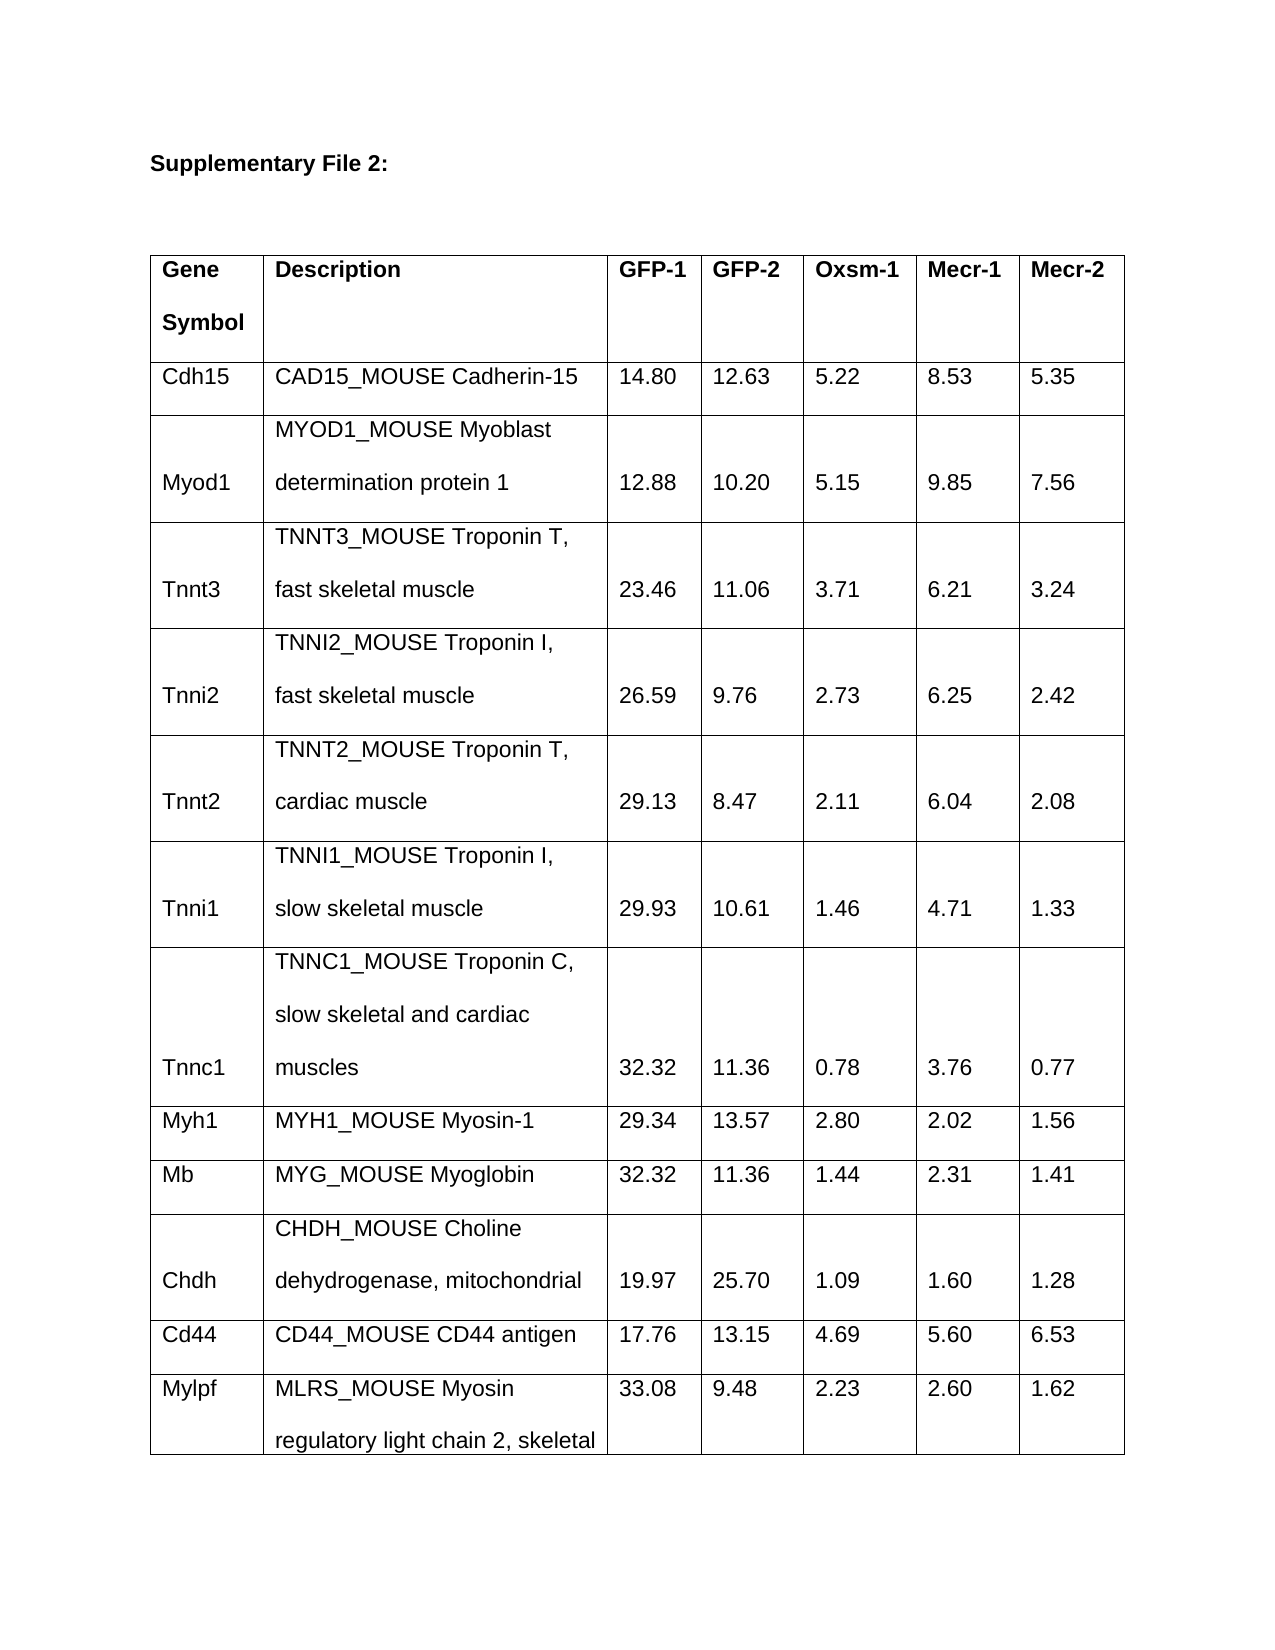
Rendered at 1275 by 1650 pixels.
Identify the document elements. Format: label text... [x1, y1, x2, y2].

table_cell 1.33 [1020, 842, 1124, 947]
table_cell 4.71 [917, 842, 1019, 947]
table_cell 2.42 [1020, 629, 1124, 734]
table_cell Cd44 [151, 1321, 263, 1373]
table_cell 5.15 [804, 416, 916, 522]
table_cell 6.53 [1020, 1321, 1124, 1373]
table_cell 2.02 [917, 1107, 1019, 1160]
table_cell TNNC1_MOUSE Troponin C, slow skeletal and cardiac muscles [264, 948, 607, 1106]
table_cell 2.80 [804, 1107, 916, 1160]
table_cell 25.70 [702, 1215, 803, 1320]
table_cell 13.15 [702, 1321, 803, 1373]
table_cell Mb [151, 1161, 263, 1213]
table_cell 11.36 [702, 948, 803, 1106]
table_cell Tnnc1 [151, 948, 263, 1106]
table_cell 29.93 [608, 842, 701, 947]
table_cell TNNT3_MOUSE Troponin T, fast skeletal muscle [264, 523, 607, 628]
table_cell 12.63 [702, 363, 803, 415]
table_cell Myod1 [151, 416, 263, 522]
table_cell 32.32 [608, 1161, 701, 1213]
table_cell TNNT2_MOUSE Troponin T, cardiac muscle [264, 736, 607, 841]
table_cell Myh1 [151, 1107, 263, 1160]
table_header Oxsm-1 [804, 256, 916, 362]
table_cell CHDH_MOUSE Choline dehydrogenase, mitochondrial [264, 1215, 607, 1320]
table_cell MYOD1_MOUSE Myoblast determination protein 1 [264, 416, 607, 522]
table_cell TNNI1_MOUSE Troponin I, slow skeletal muscle [264, 842, 607, 947]
table_cell 3.76 [917, 948, 1019, 1106]
table_cell 2.73 [804, 629, 916, 734]
table_cell 10.20 [702, 416, 803, 522]
table_cell 3.71 [804, 523, 916, 628]
table_cell 8.53 [917, 363, 1019, 415]
table_cell 2.11 [804, 736, 916, 841]
table_cell 29.34 [608, 1107, 701, 1160]
table_cell CAD15_MOUSE Cadherin-15 [264, 363, 607, 415]
table_cell 0.77 [1020, 948, 1124, 1106]
text Supplementary File 2: [150, 150, 1125, 176]
table_header Mecr-1 [917, 256, 1019, 362]
table_cell 33.08 [608, 1375, 701, 1454]
table_cell MYG_MOUSE Myoglobin [264, 1161, 607, 1213]
table_cell 32.32 [608, 948, 701, 1106]
table_cell 1.46 [804, 842, 916, 947]
table_header GFP-1 [608, 256, 701, 362]
table_cell 19.97 [608, 1215, 701, 1320]
table_cell 11.06 [702, 523, 803, 628]
table_cell Tnni2 [151, 629, 263, 734]
table_cell Chdh [151, 1215, 263, 1320]
table_cell Cdh15 [151, 363, 263, 415]
table_cell Tnnt3 [151, 523, 263, 628]
table_cell 6.21 [917, 523, 1019, 628]
table_cell Mylpf [151, 1375, 263, 1454]
table_cell 1.60 [917, 1215, 1019, 1320]
table_cell 12.88 [608, 416, 701, 522]
table_cell 1.56 [1020, 1107, 1124, 1160]
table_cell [264, 1375, 607, 1454]
table_header Mecr-2 [1020, 256, 1124, 362]
table_cell 1.28 [1020, 1215, 1124, 1320]
table_cell 9.76 [702, 629, 803, 734]
table_cell Tnni1 [151, 842, 263, 947]
table_cell 5.60 [917, 1321, 1019, 1373]
table_cell 1.41 [1020, 1161, 1124, 1213]
table_header GFP-2 [702, 256, 803, 362]
table_header Gene Symbol [151, 256, 263, 362]
table_cell 7.56 [1020, 416, 1124, 522]
table_cell 4.69 [804, 1321, 916, 1373]
table_cell 17.76 [608, 1321, 701, 1373]
table_cell 3.24 [1020, 523, 1124, 628]
table_cell 26.59 [608, 629, 701, 734]
table_cell 1.09 [804, 1215, 916, 1320]
table_cell 6.25 [917, 629, 1019, 734]
table_cell Tnnt2 [151, 736, 263, 841]
table_cell MYH1_MOUSE Myosin-1 [264, 1107, 607, 1160]
table_header Description [264, 256, 607, 362]
table_cell 8.47 [702, 736, 803, 841]
table_cell 23.46 [608, 523, 701, 628]
table_cell 2.31 [917, 1161, 1019, 1213]
table_cell CD44_MOUSE CD44 antigen [264, 1321, 607, 1373]
table_cell 2.08 [1020, 736, 1124, 841]
table_cell 11.36 [702, 1161, 803, 1213]
table_cell 10.61 [702, 842, 803, 947]
table_cell 2.23 [804, 1375, 916, 1454]
table_cell TNNI2_MOUSE Troponin I, fast skeletal muscle [264, 629, 607, 734]
table_cell 29.13 [608, 736, 701, 841]
table_cell 5.35 [1020, 363, 1124, 415]
table_cell 1.62 [1020, 1375, 1124, 1454]
table_cell 9.85 [917, 416, 1019, 522]
table_cell 6.04 [917, 736, 1019, 841]
table_cell 1.44 [804, 1161, 916, 1213]
table_cell 0.78 [804, 948, 916, 1106]
table_cell 14.80 [608, 363, 701, 415]
table_cell 5.22 [804, 363, 916, 415]
table_cell 13.57 [702, 1107, 803, 1160]
table_cell 2.60 [917, 1375, 1019, 1454]
table_cell 9.48 [702, 1375, 803, 1454]
